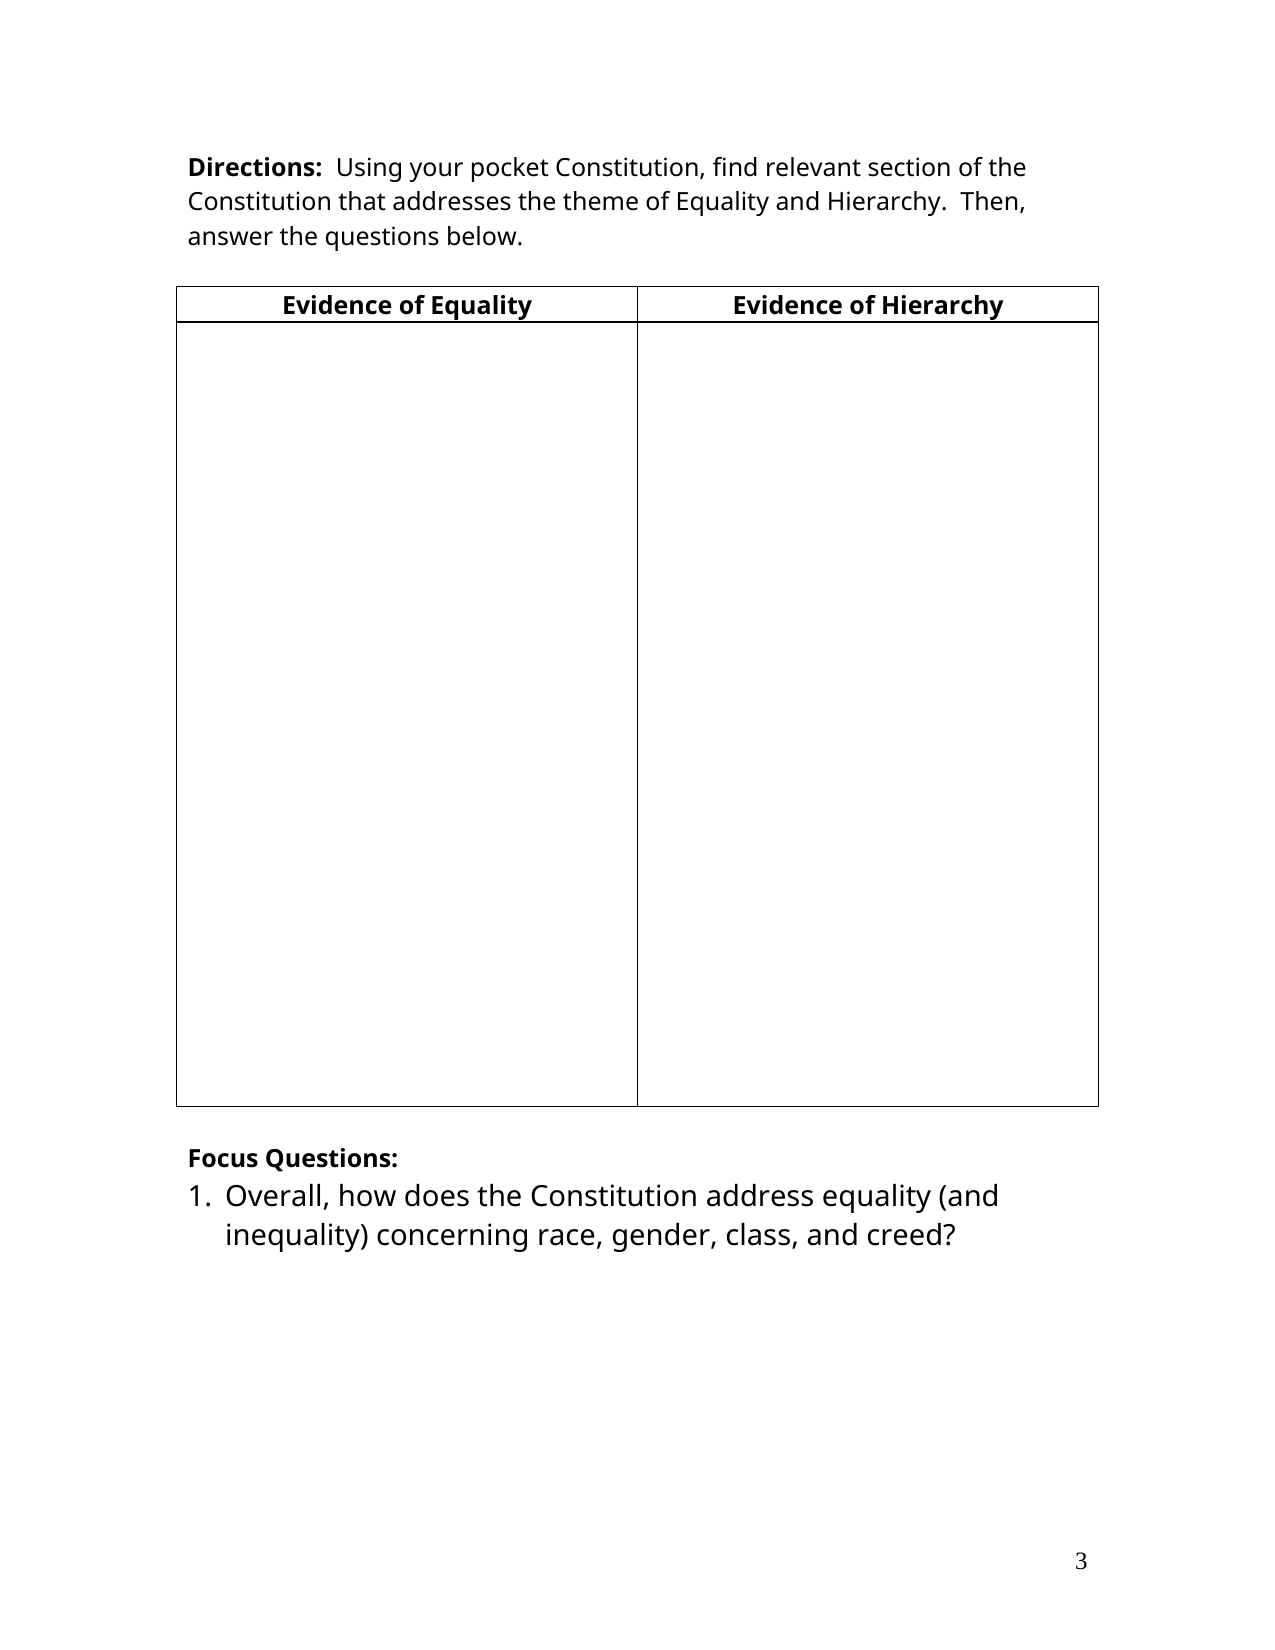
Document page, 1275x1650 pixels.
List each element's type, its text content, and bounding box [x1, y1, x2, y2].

table_header Evidence of Hierarchy [638, 287, 1098, 321]
text Focus Questions: [187, 1141, 1087, 1175]
list Overall, how does the Constitution address equality (and inequality) concerning race, gender, class, and creed? [187, 1175, 1087, 1254]
table_cell [638, 323, 1098, 1106]
table_header Evidence of Equality [177, 287, 637, 321]
table_cell [177, 323, 637, 1106]
text Directions: Using your pocket Constitution, find relevant section of the Constitution that addresses the theme of Equality and Hierarchy. Then, answer the questions below. [187, 150, 1087, 252]
